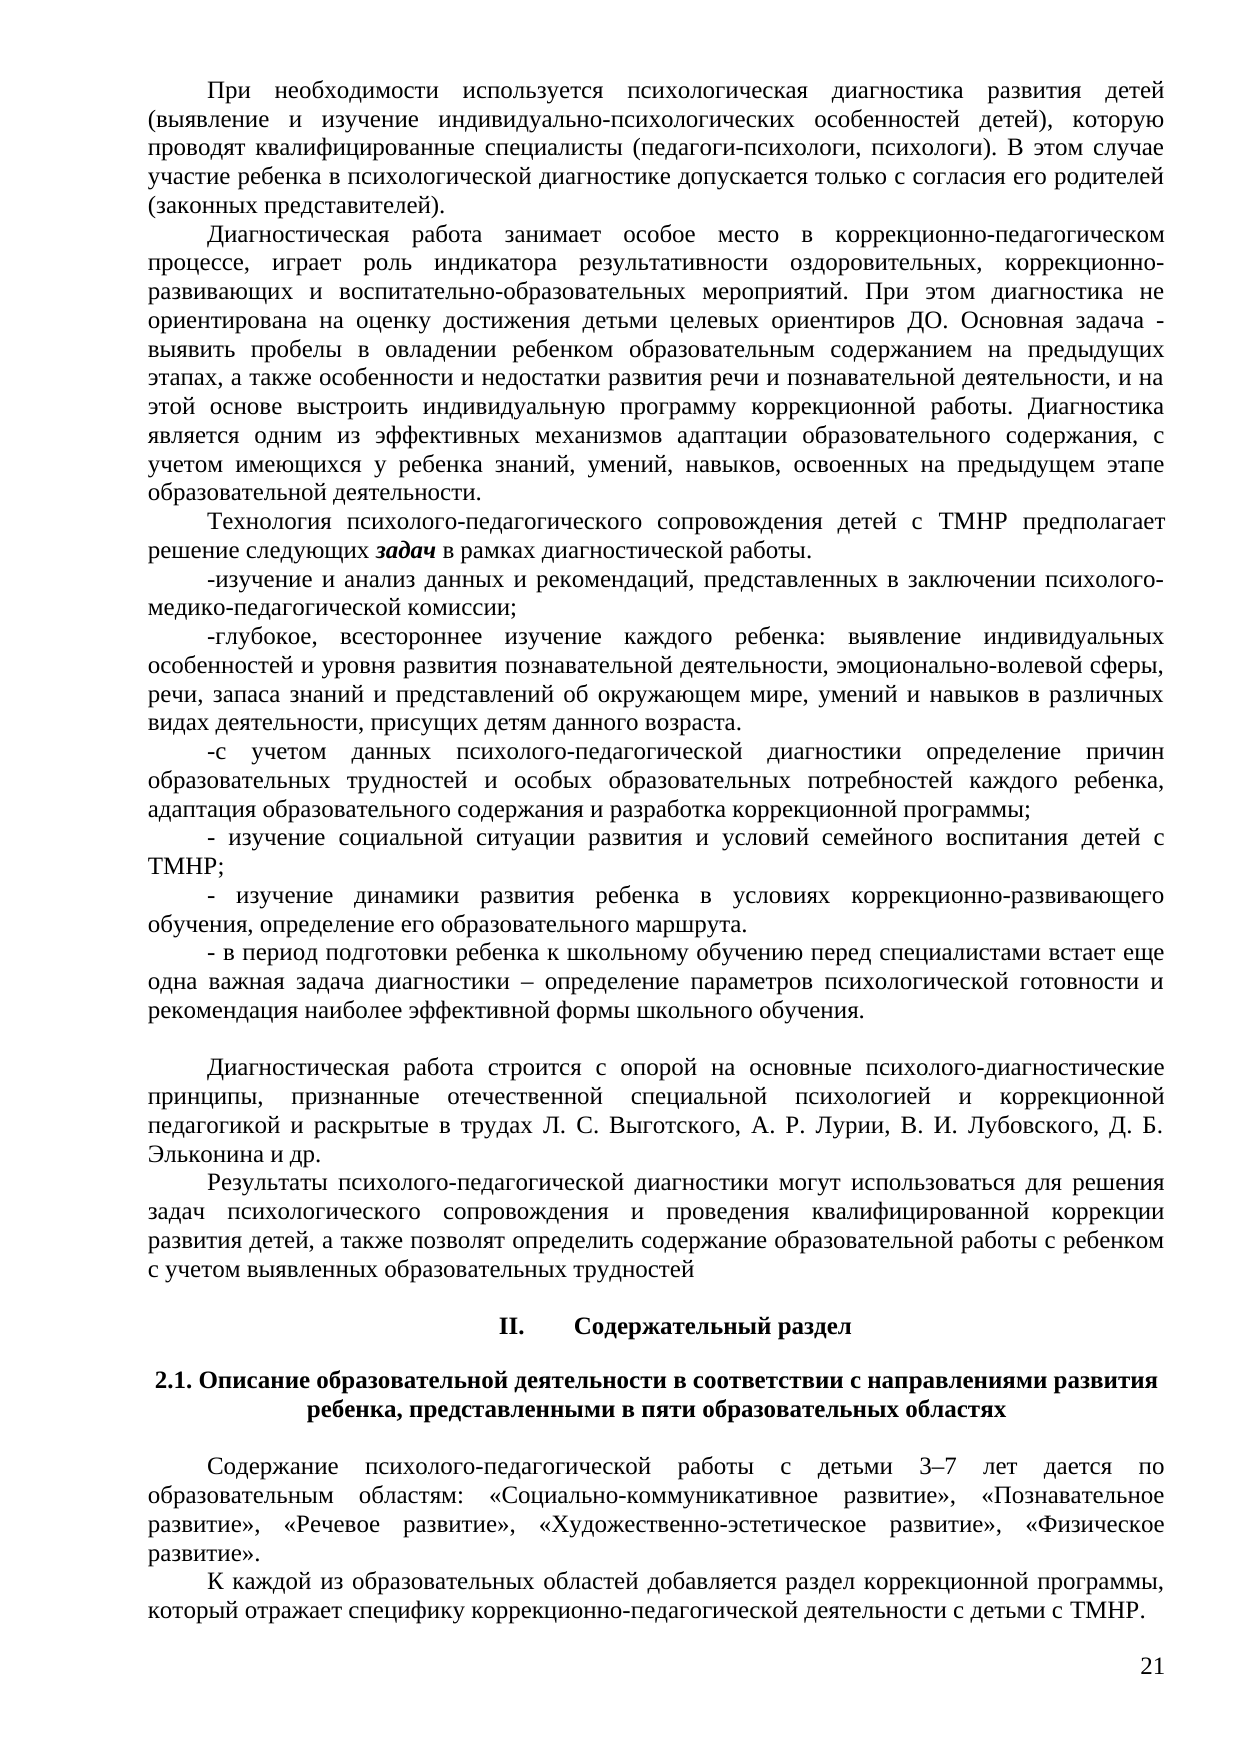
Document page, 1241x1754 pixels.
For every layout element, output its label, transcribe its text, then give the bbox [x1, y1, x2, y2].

text Технология психолого-педагогического сопровождения детей с ТМНР предполагает решение следующих задач в рамках диагностической работы. [148, 506, 1165, 564]
text -изучение и анализ данных и рекомендаций, представленных в заключении психолого-медико-педагогической комиссии; [148, 564, 1165, 621]
list Содержательный раздел [185, 1311, 1165, 1340]
text При необходимости используется психологическая диагностика развития детей (выявление и изучение индивидуально-психологических особенностей детей), которую проводят квалифицированные специалисты (педагоги-психологи, психологи). В этом случае участие ребенка в психологической диагностике допускается только с согласия его родителей (законных представителей). [148, 75, 1165, 219]
text - в период подготовки ребенка к школьному обучению перед специалистами встает еще одна важная задача диагностики – определение параметров психологической готовности и рекомендация наиболее эффективной формы школьного обучения. [148, 937, 1165, 1024]
text - изучение социальной ситуации развития и условий семейного воспитания детей с ТМНР; [148, 822, 1165, 880]
text Диагностическая работа занимает особое место в коррекционно-педагогическом процессе, играет роль индикатора результативности оздоровительных, коррекционно-развивающих и воспитательно-образовательных мероприятий. При этом диагностика не ориентирована на оценку достижения детьми целевых ориентиров ДО. Основная задача - выявить пробелы в овладении ребенком образовательным содержанием на предыдущих этапах, а также особенности и недостатки развития речи и познавательной деятельности, и на этой основе выстроить индивидуальную программу коррекционной работы. Диагностика является одним из эффективных механизмов адаптации образовательного содержания, с учетом имеющихся у ребенка знаний, умений, навыков, освоенных на предыдущем этапе образовательной деятельности. [148, 219, 1165, 506]
text Содержание психолого-педагогической работы с детьми 3–7 лет дается по образовательным областям: «Социально-коммуникативное развитие», «Познавательное развитие», «Речевое развитие», «Художественно-эстетическое развитие», «Физическое развитие». [148, 1451, 1165, 1566]
text Диагностическая работа строится с опорой на основные психолого-диагностические принципы, признанные отечественной специальной психологией и коррекционной педагогикой и раскрытые в трудах Л. С. Выготского, А. Р. Лурии, В. И. Лубовского, Д. Б. Эльконина и др. [148, 1052, 1165, 1167]
text Результаты психолого-педагогической диагностики могут использоваться для решения задач психологического сопровождения и проведения квалифицированной коррекции развития детей, а также позволят определить содержание образовательной работы с ребенком с учетом выявленных образовательных трудностей [148, 1167, 1165, 1282]
text - изучение динамики развития ребенка в условиях коррекционно-развивающего обучения, определение его образовательного маршрута. [148, 880, 1165, 937]
text К каждой из образовательных областей добавляется раздел коррекционной программы, который отражает специфику коррекционно-педагогической деятельности с детьми с ТМНР. [148, 1566, 1165, 1624]
text -глубокое, всестороннее изучение каждого ребенка: выявление индивидуальных особенностей и уровня развития познавательной деятельности, эмоционально-волевой сферы, речи, запаса знаний и представлений об окружающем мире, умений и навыков в различных видах деятельности, присущих детям данного возраста. [148, 621, 1165, 736]
text -с учетом данных психолого-педагогической диагностики определение причин образовательных трудностей и особых образовательных потребностей каждого ребенка, адаптация образовательного содержания и разработка коррекционной программы; [148, 736, 1165, 822]
text 2.1. Описание образовательной деятельности в соответствии с направлениями развития ребенка, представленными в пяти образовательных областях [148, 1365, 1165, 1423]
